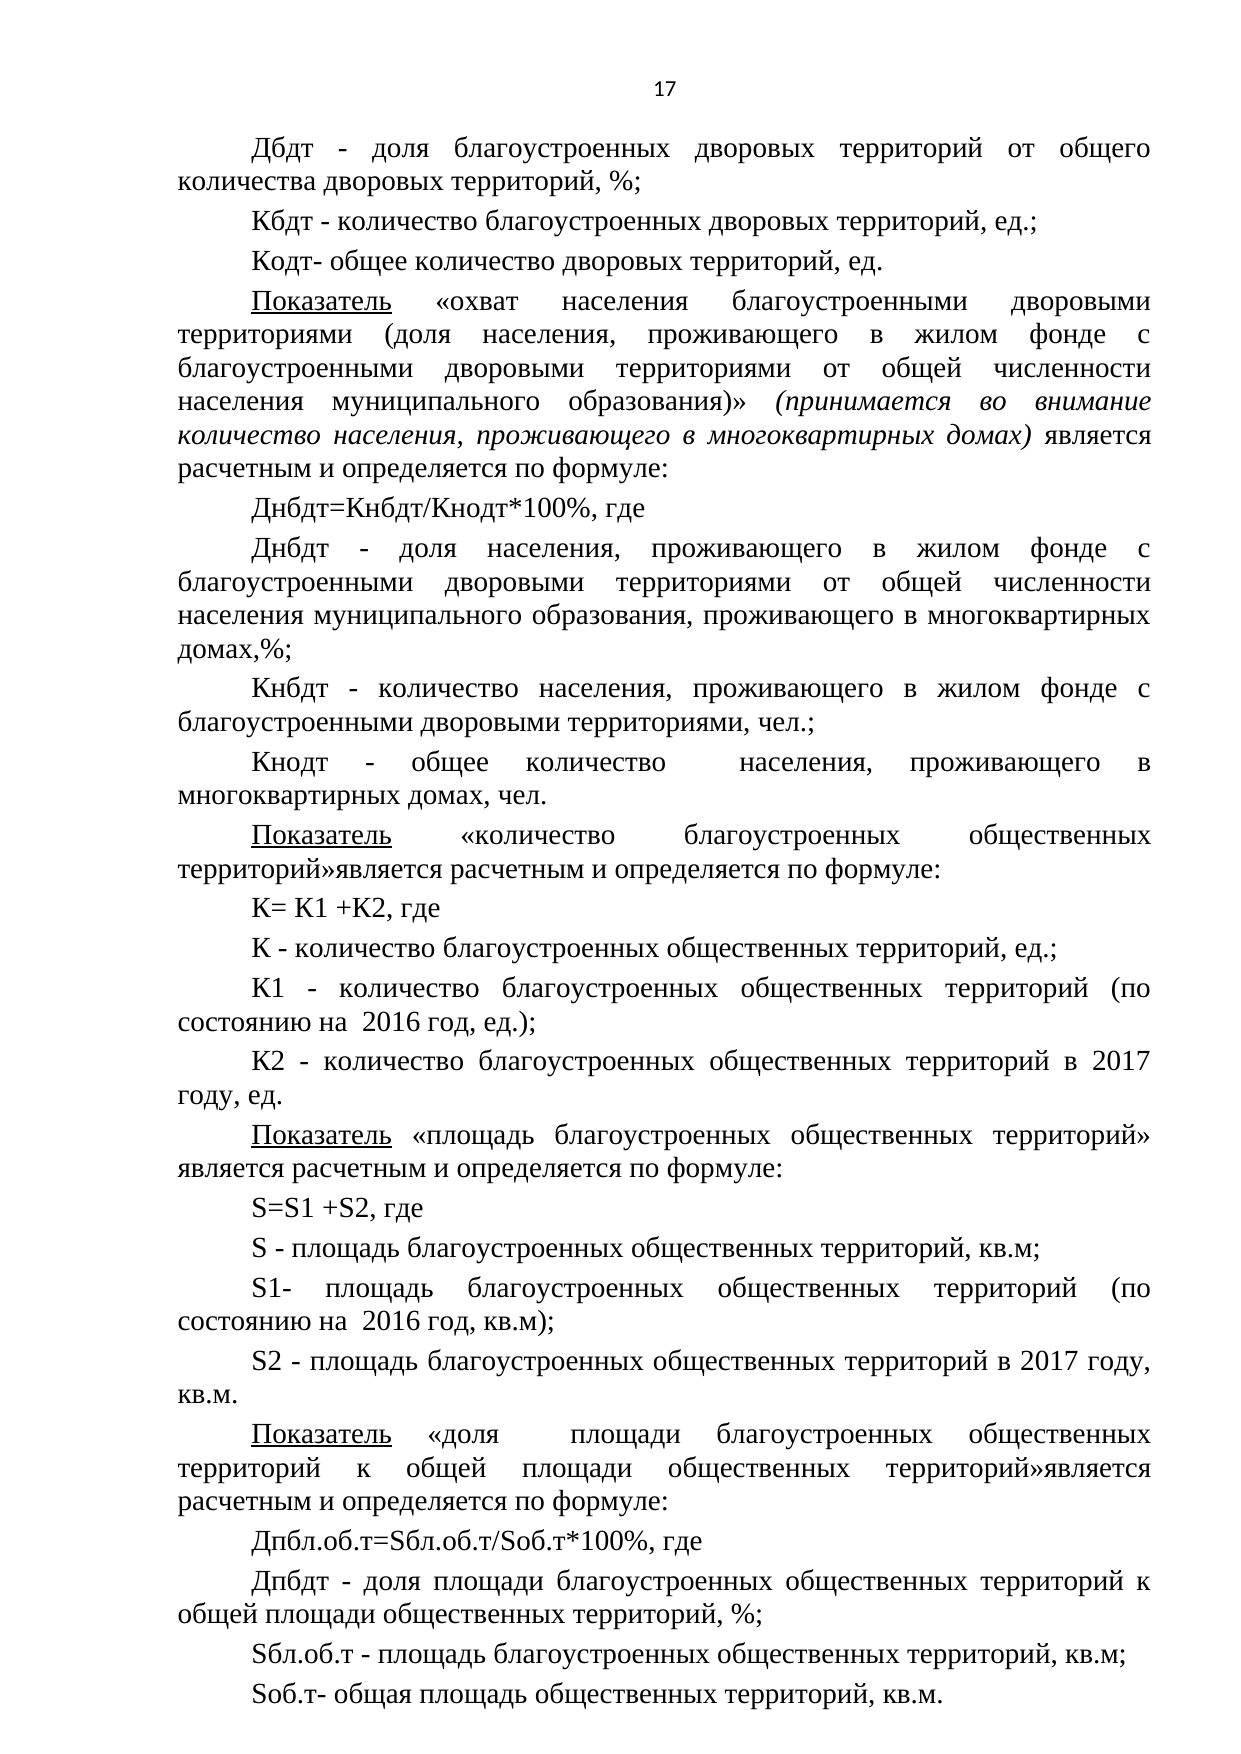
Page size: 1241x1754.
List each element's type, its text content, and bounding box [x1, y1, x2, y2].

text Sоб.т- общая площадь общественных территорий, кв.м. [177, 1676, 1152, 1710]
text Кбдт - количество благоустроенных дворовых территорий, ед.; [177, 203, 1152, 237]
text К= К1 +К2, где [177, 891, 1152, 924]
text S=S1 +S2, где [177, 1190, 1152, 1224]
text Дпбл.об.т=Sбл.об.т/Sоб.т*100%, где [177, 1523, 1152, 1557]
text Днбдт=Кнбдт/Кнодт*100%, где [177, 490, 1152, 524]
text К2 - количество благоустроенных общественных территорий в 2017 году, ед. [177, 1043, 1152, 1111]
text Кодт- общее количество дворовых территорий, ед. [177, 243, 1152, 277]
text Дпбдт - доля площади благоустроенных общественных территорий к общей площади общественных территорий, %; [177, 1563, 1152, 1630]
text Кнбдт - количество населения, проживающего в жилом фонде с благоустроенными дворовыми территориями, чел.; [177, 671, 1152, 738]
text S2 - площадь благоустроенных общественных территорий в 2017 году, кв.м. [177, 1343, 1152, 1410]
text Кнодт - общее количество населения, проживающего в многоквартирных домах, чел. [177, 744, 1152, 811]
text К - количество благоустроенных общественных территорий, ед.; [177, 930, 1152, 964]
text S1- площадь благоустроенных общественных территорий (по состоянию на 2016 год, кв.м); [177, 1270, 1152, 1337]
text Показатель «количество благоустроенных общественных территорий»является расчетным и определяется по формуле: [177, 817, 1152, 884]
text Дбдт - доля благоустроенных дворовых территорий от общего количества дворовых территорий, %; [177, 130, 1152, 197]
text Показатель «охват населения благоустроенными дворовыми территориями (доля населения, проживающего в жилом фонде с благоустроенными дворовыми территориями от общей численности населения муниципального образования)» (принимается во внимание количество населения, проживающего в многоквартирных домах) является расчетным и определяется по формуле: [177, 283, 1152, 484]
text Показатель «доля площади благоустроенных общественных территорий к общей площади общественных территорий»является расчетным и определяется по формуле: [177, 1416, 1152, 1517]
text S - площадь благоустроенных общественных территорий, кв.м; [177, 1230, 1152, 1263]
text Днбдт - доля населения, проживающего в жилом фонде с благоустроенными дворовыми территориями от общей численности населения муниципального образования, проживающего в многоквартирных домах,%; [177, 530, 1152, 664]
text Sбл.об.т - площадь благоустроенных общественных территорий, кв.м; [177, 1636, 1152, 1670]
text Показатель «площадь благоустроенных общественных территорий» является расчетным и определяется по формуле: [177, 1117, 1152, 1184]
text К1 - количество благоустроенных общественных территорий (по состоянию на 2016 год, ед.); [177, 970, 1152, 1037]
